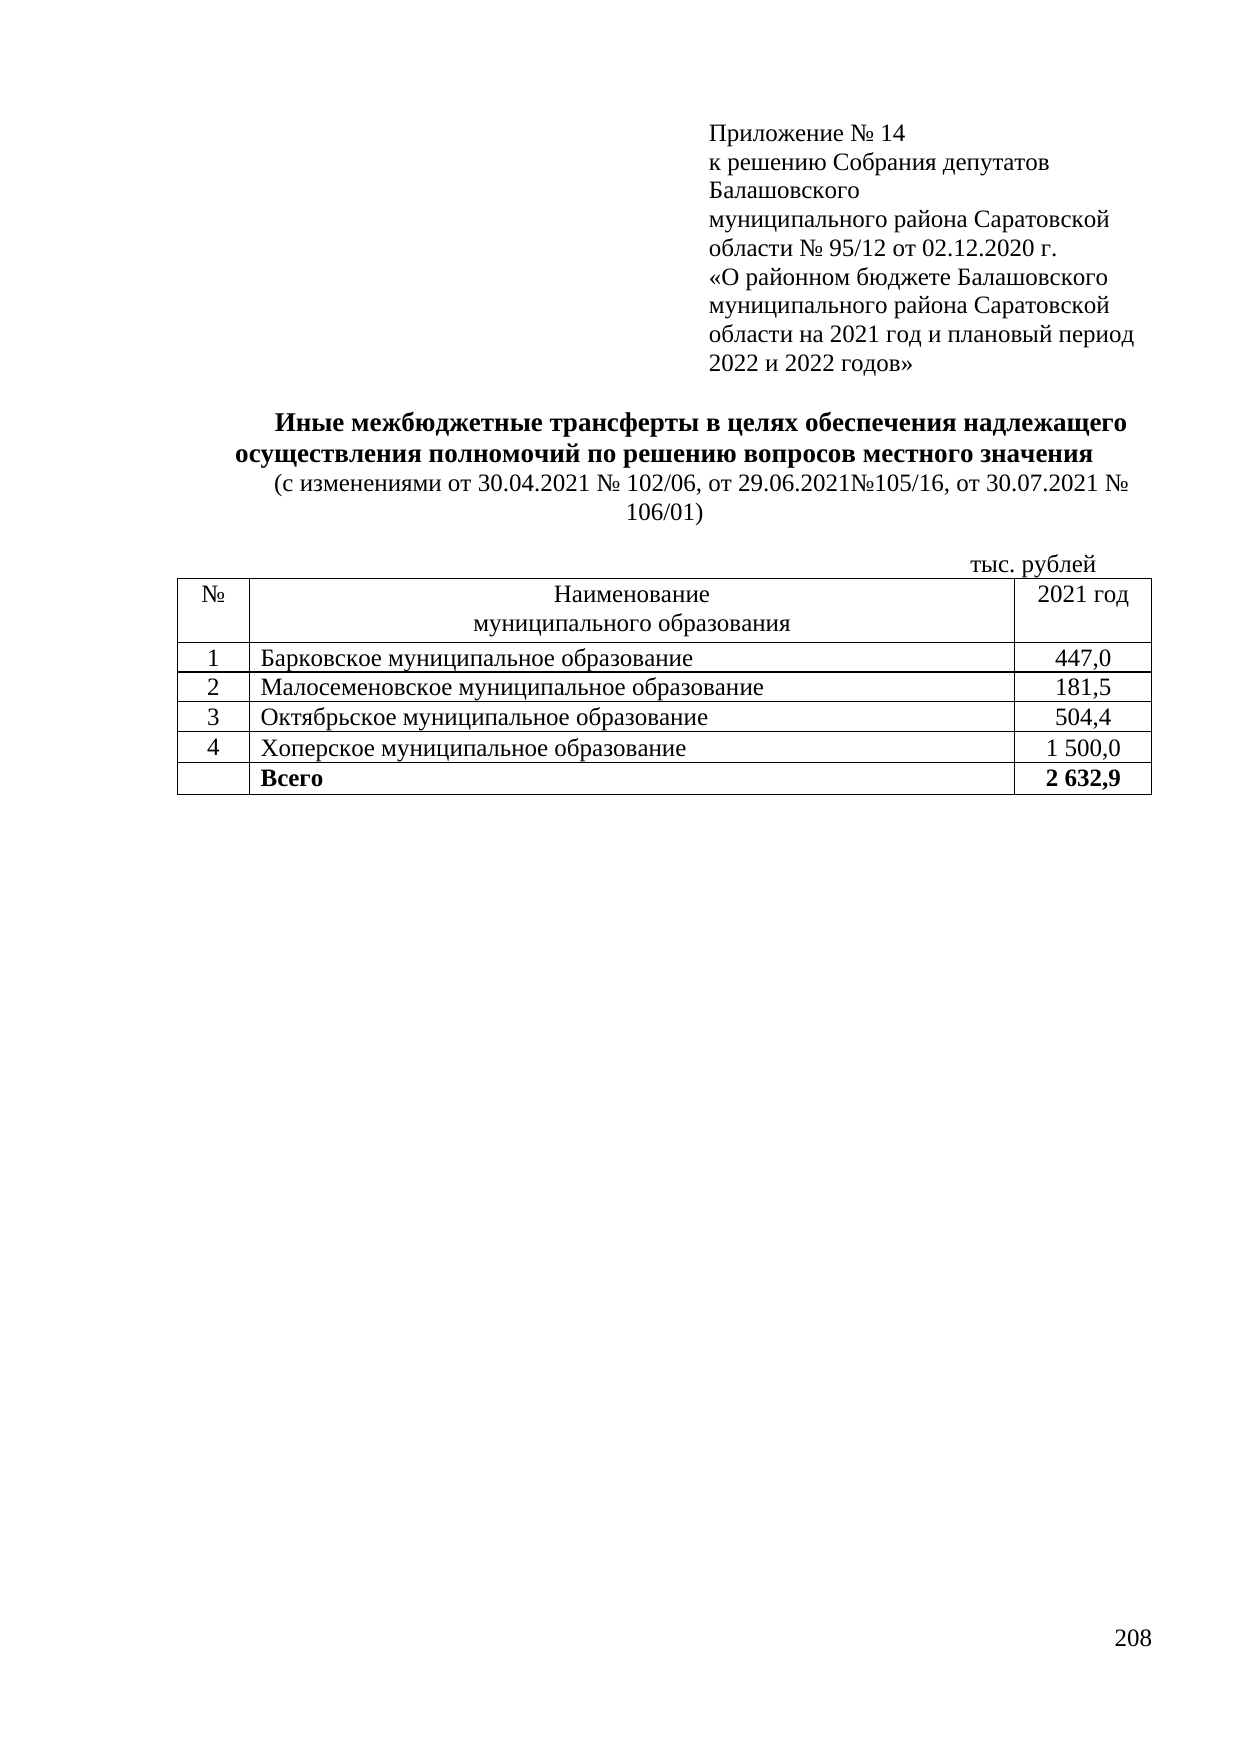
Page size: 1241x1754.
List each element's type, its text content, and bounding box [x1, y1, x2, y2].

text Иные межбюджетные трансферты в целях обеспечения надлежащего осуществления полномочий по решению вопросов местного значения [177, 406, 1152, 468]
table_header 2021 год [1015, 579, 1151, 642]
text муниципального района Саратовской области на 2021 год и плановый период 2022 и 2022 годов» [709, 291, 1152, 377]
table_header № [178, 579, 249, 642]
text Приложение № 14 [709, 118, 1152, 147]
table_cell 4 [178, 732, 249, 762]
table_cell 1 [178, 643, 249, 671]
table_cell Всего [250, 763, 1014, 793]
text тыс. рублей [841, 549, 1152, 578]
table_cell 447,0 [1015, 643, 1151, 671]
table_cell Хоперское муниципальное образование [250, 732, 1014, 762]
table_cell 504,4 [1015, 702, 1151, 731]
table_cell Барковское муниципальное образование [250, 643, 1014, 671]
text к решению Собрания депутатов Балашовского [709, 147, 1152, 204]
table_cell 2 632,9 [1015, 763, 1151, 793]
table_cell Октябрьское муниципальное образование [250, 702, 1014, 731]
text (с изменениями от 30.04.2021 № 102/06, от 29.06.2021№105/16, от 30.07.2021 № 106/01) [177, 468, 1152, 525]
table_header Наименование муниципального образования [250, 579, 1014, 642]
text муниципального района Саратовской области № 95/12 от 02.12.2020 г. [709, 204, 1152, 262]
table_cell Малосеменовское муниципальное образование [250, 673, 1014, 701]
text «О районном бюджете Балашовского [709, 262, 1152, 291]
table_cell 3 [178, 702, 249, 731]
table_cell 181,5 [1015, 673, 1151, 701]
table_cell 1 500,0 [1015, 732, 1151, 762]
table_cell 2 [178, 673, 249, 701]
table_cell [178, 763, 249, 793]
